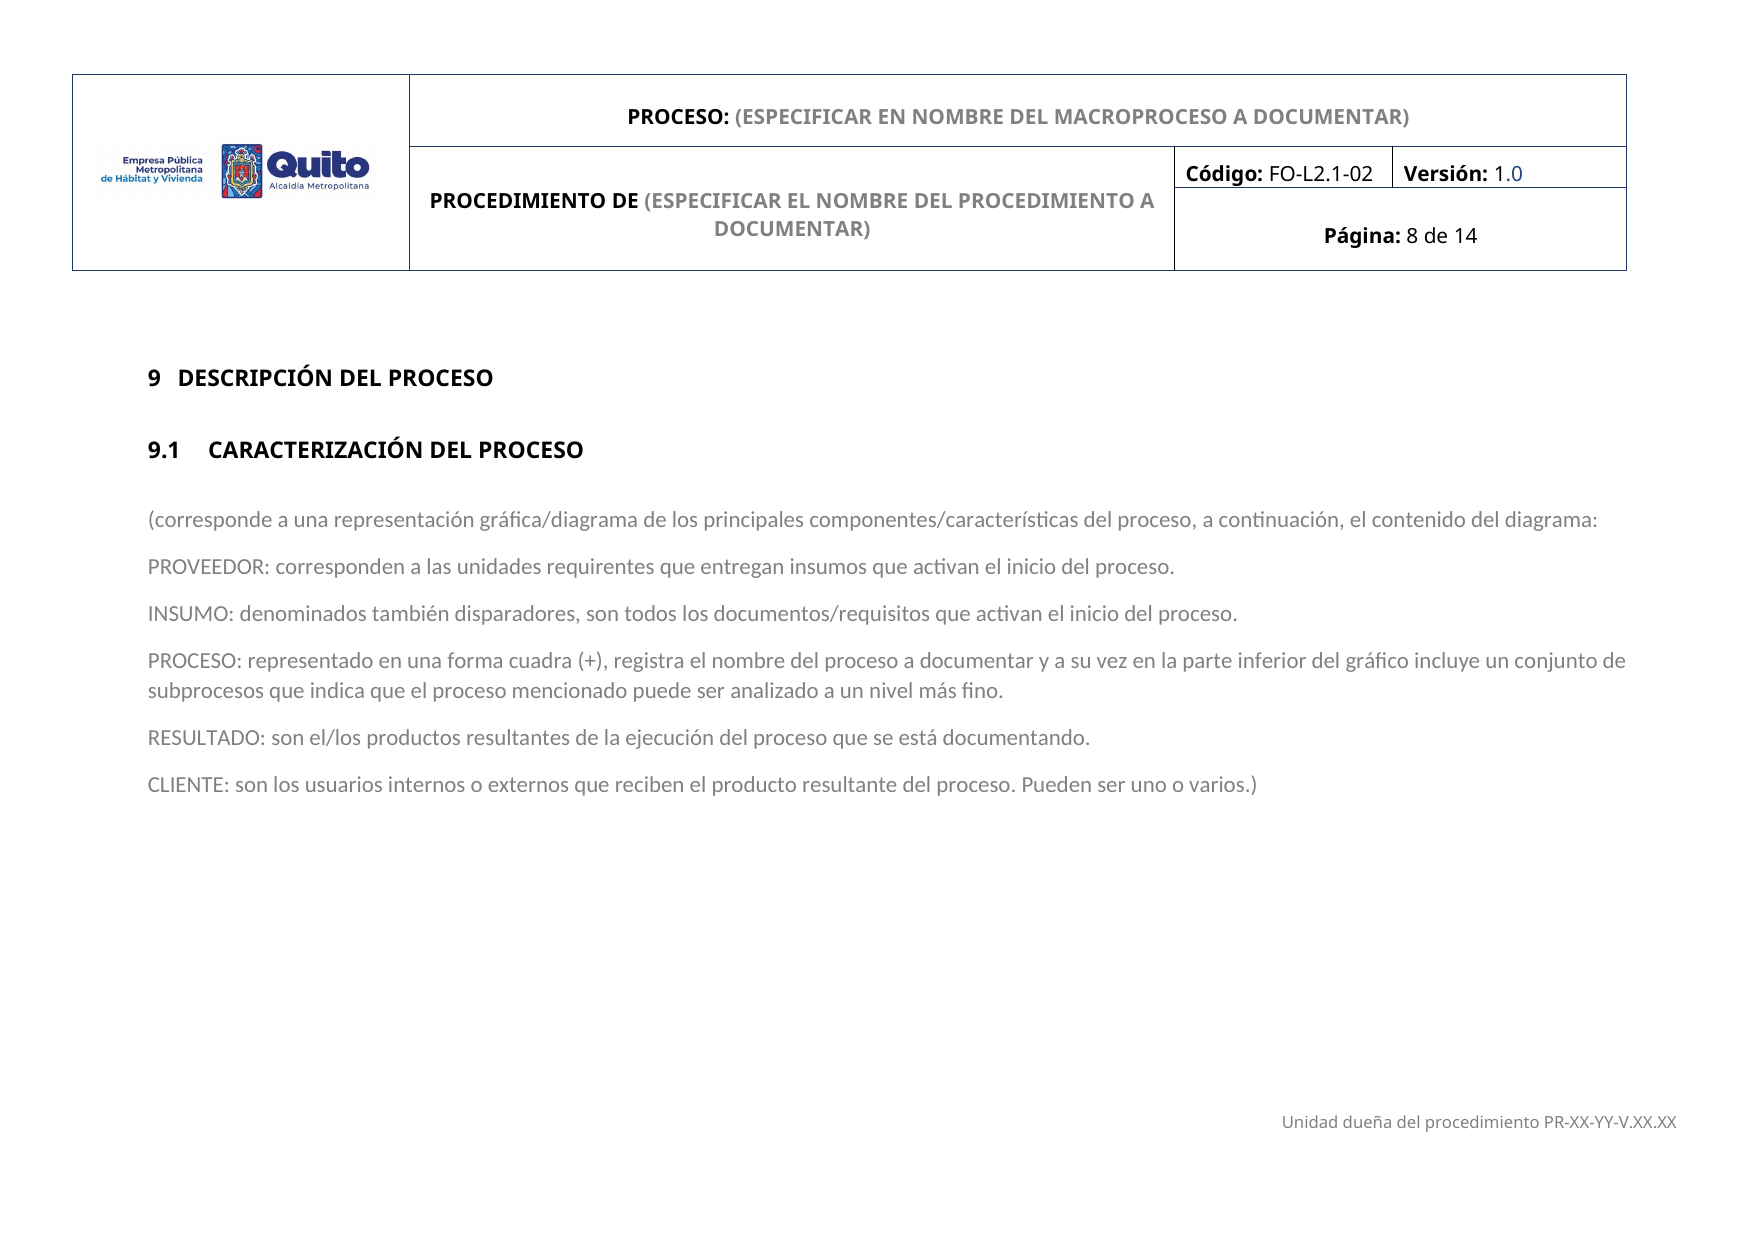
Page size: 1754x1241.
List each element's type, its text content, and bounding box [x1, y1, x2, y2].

text INSUMO: denominados también disparadores, son todos los documentos/requisitos que activan el inicio del proceso. [148, 599, 1636, 627]
text PROVEEDOR: corresponden a las unidades requirentes que entregan insumos que activan el inicio del proceso. [148, 552, 1636, 580]
text (corresponde a una representación gráfica/diagrama de los principales componentes/características del proceso, a continuación, el contenido del diagrama: [148, 506, 1636, 533]
subtitle CARACTERIZACIÓN DEL PROCESO [148, 434, 1636, 465]
picture [95, 138, 378, 203]
subtitle DESCRIPCIÓN DEL PROCESO [148, 362, 1636, 393]
text RESULTADO: son el/los productos resultantes de la ejecución del proceso que se está documentando. [148, 723, 1636, 751]
text CLIENTE: son los usuarios internos o externos que reciben el producto resultante del proceso. Pueden ser uno o varios.) [148, 770, 1636, 798]
text PROCESO: representado en una forma cuadra (+), registra el nombre del proceso a documentar y a su vez en la parte inferior del gráfico incluye un conjunto de subprocesos que indica que el proceso mencionado puede ser analizado a un nivel más fino. [148, 646, 1636, 704]
